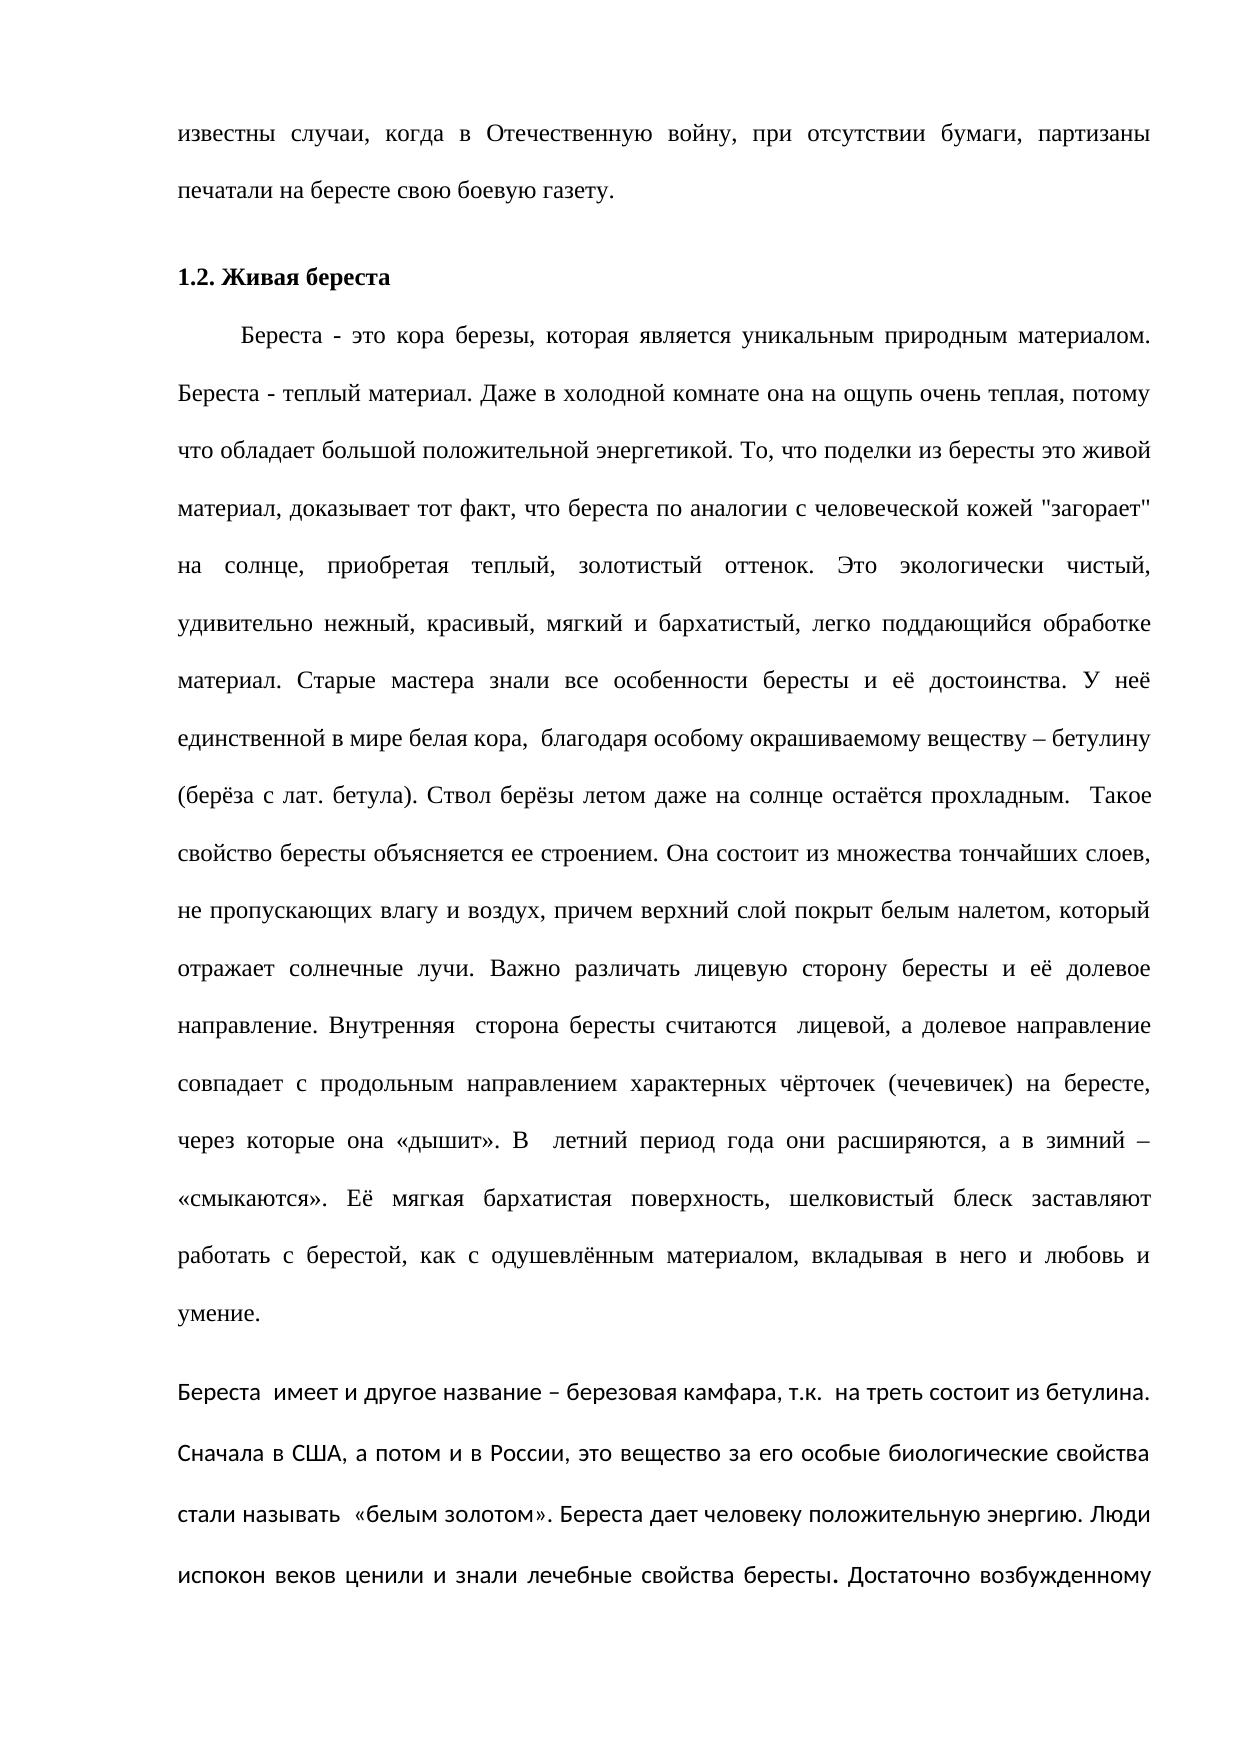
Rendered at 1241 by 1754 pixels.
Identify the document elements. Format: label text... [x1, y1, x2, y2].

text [177, 1376, 1152, 1590]
text 1.2. Живая береста [177, 262, 1152, 291]
text Береста - это кора березы, которая является уникальным природным материалом. Береста - теплый материал. Даже в холодной комнате она на ощупь очень теплая, потому что обладает большой положительной энергетикой. То, что поделки из бересты это живой материал, доказывает тот факт, что береста по аналогии с человеческой кожей "загорает" на солнце, приобретая теплый, золотистый оттенок. Это экологически чистый, удивительно нежный, красивый, мягкий и бархатистый, легко поддающийся обработке материал. Старые мастера знали все особенности бересты и её достоинства. У неё единственной в мире белая кора, благодаря особому окрашиваемому веществу – бетулину (берёза с лат. бетула). Ствол берёзы летом даже на солнце остаётся прохладным. Такое свойство бересты объясняется ее строением. Она состоит из множества тончайших слоев, не пропускающих влагу и воздух, причем верхний слой покрыт белым налетом, который отражает солнечные лучи. Важно различать лицевую сторону бересты и её долевое направление. Внутренняя сторона бересты считаются лицевой, а долевое направление совпадает с продольным направлением характерных чёрточек (чечевичек) на бересте, через которые она «дышит». В летний период года они расширяются, а в зимний – «смыкаются». Её мягкая бархатистая поверхность, шелковистый блеск заставляют работать с берестой, как с одушевлённым материалом, вкладывая в него и любовь и умение. [177, 320, 1152, 1326]
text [177, 118, 1152, 204]
